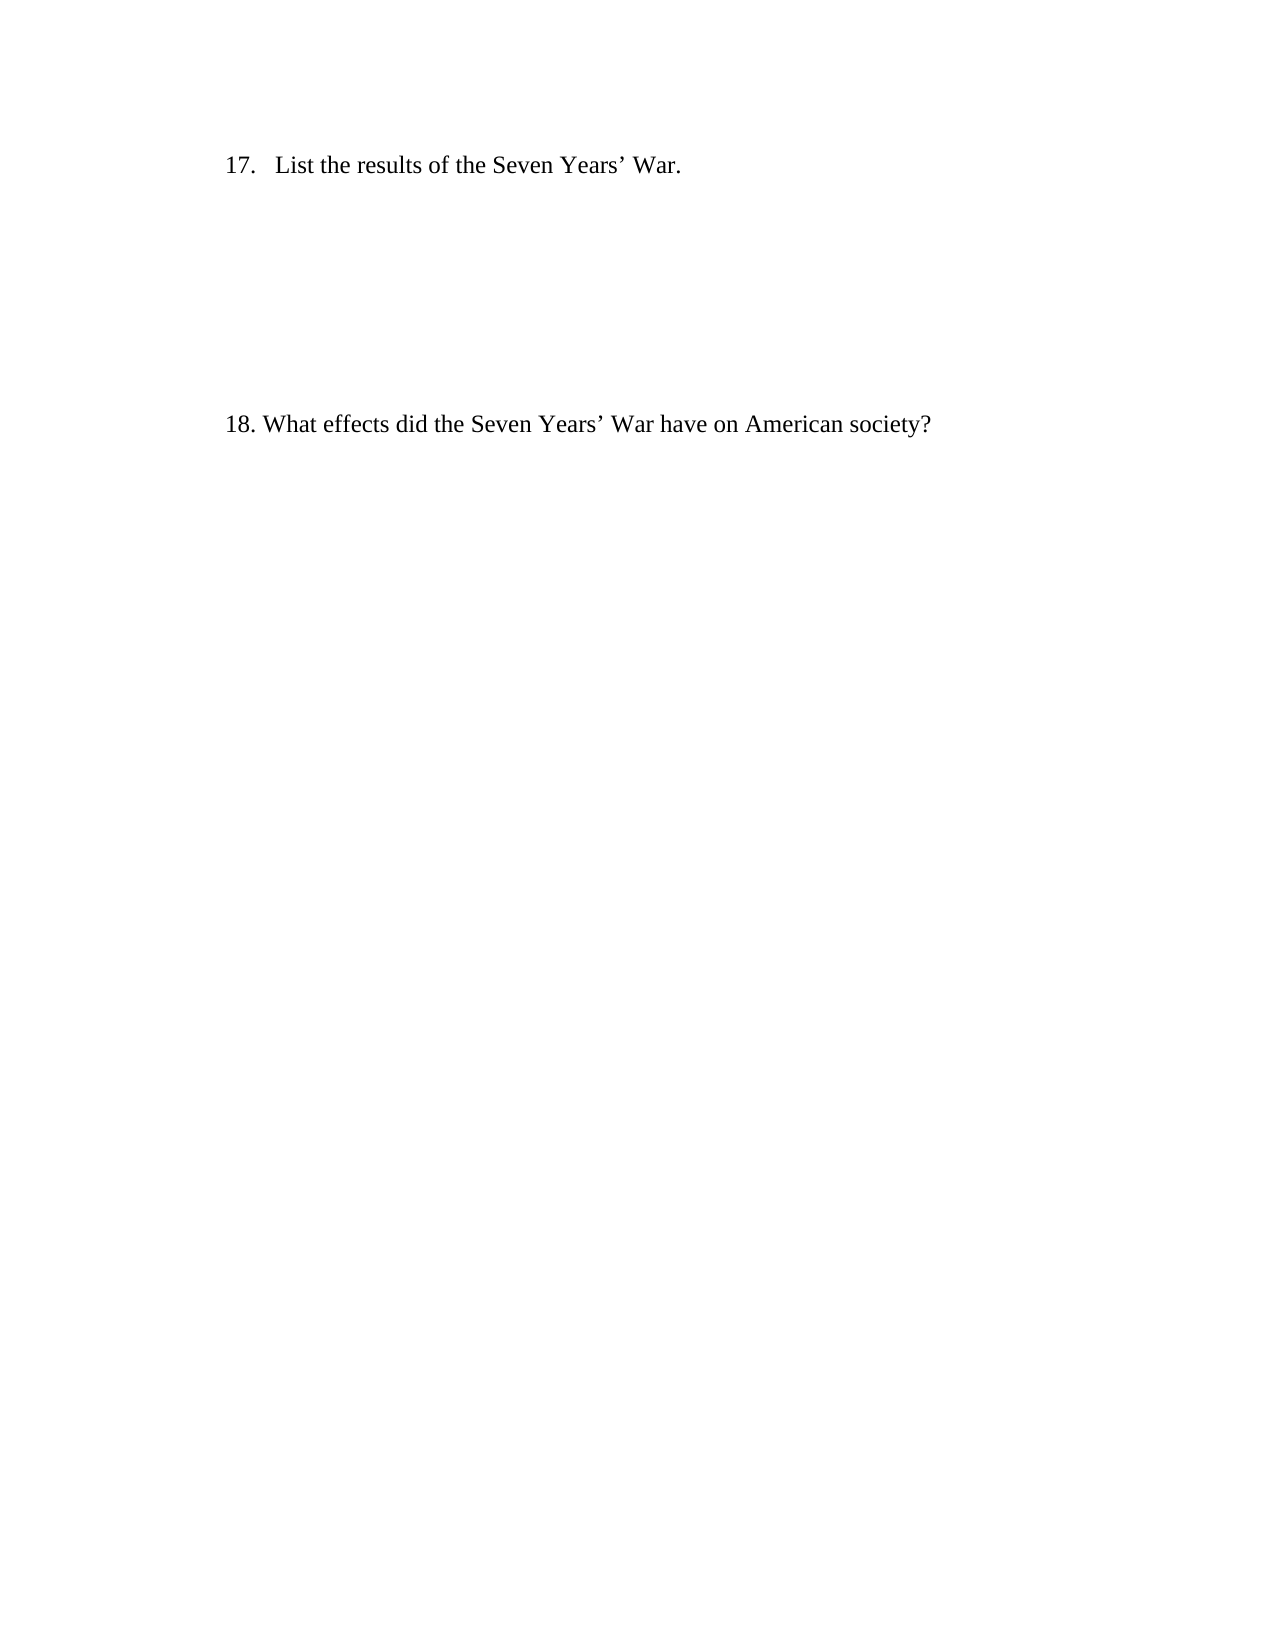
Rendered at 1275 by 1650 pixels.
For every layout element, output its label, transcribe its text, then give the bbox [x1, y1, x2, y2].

list List the results of the Seven Years’ War. [225, 150, 1087, 179]
list What effects did the Seven Years’ War have on American society? [225, 409, 1087, 437]
